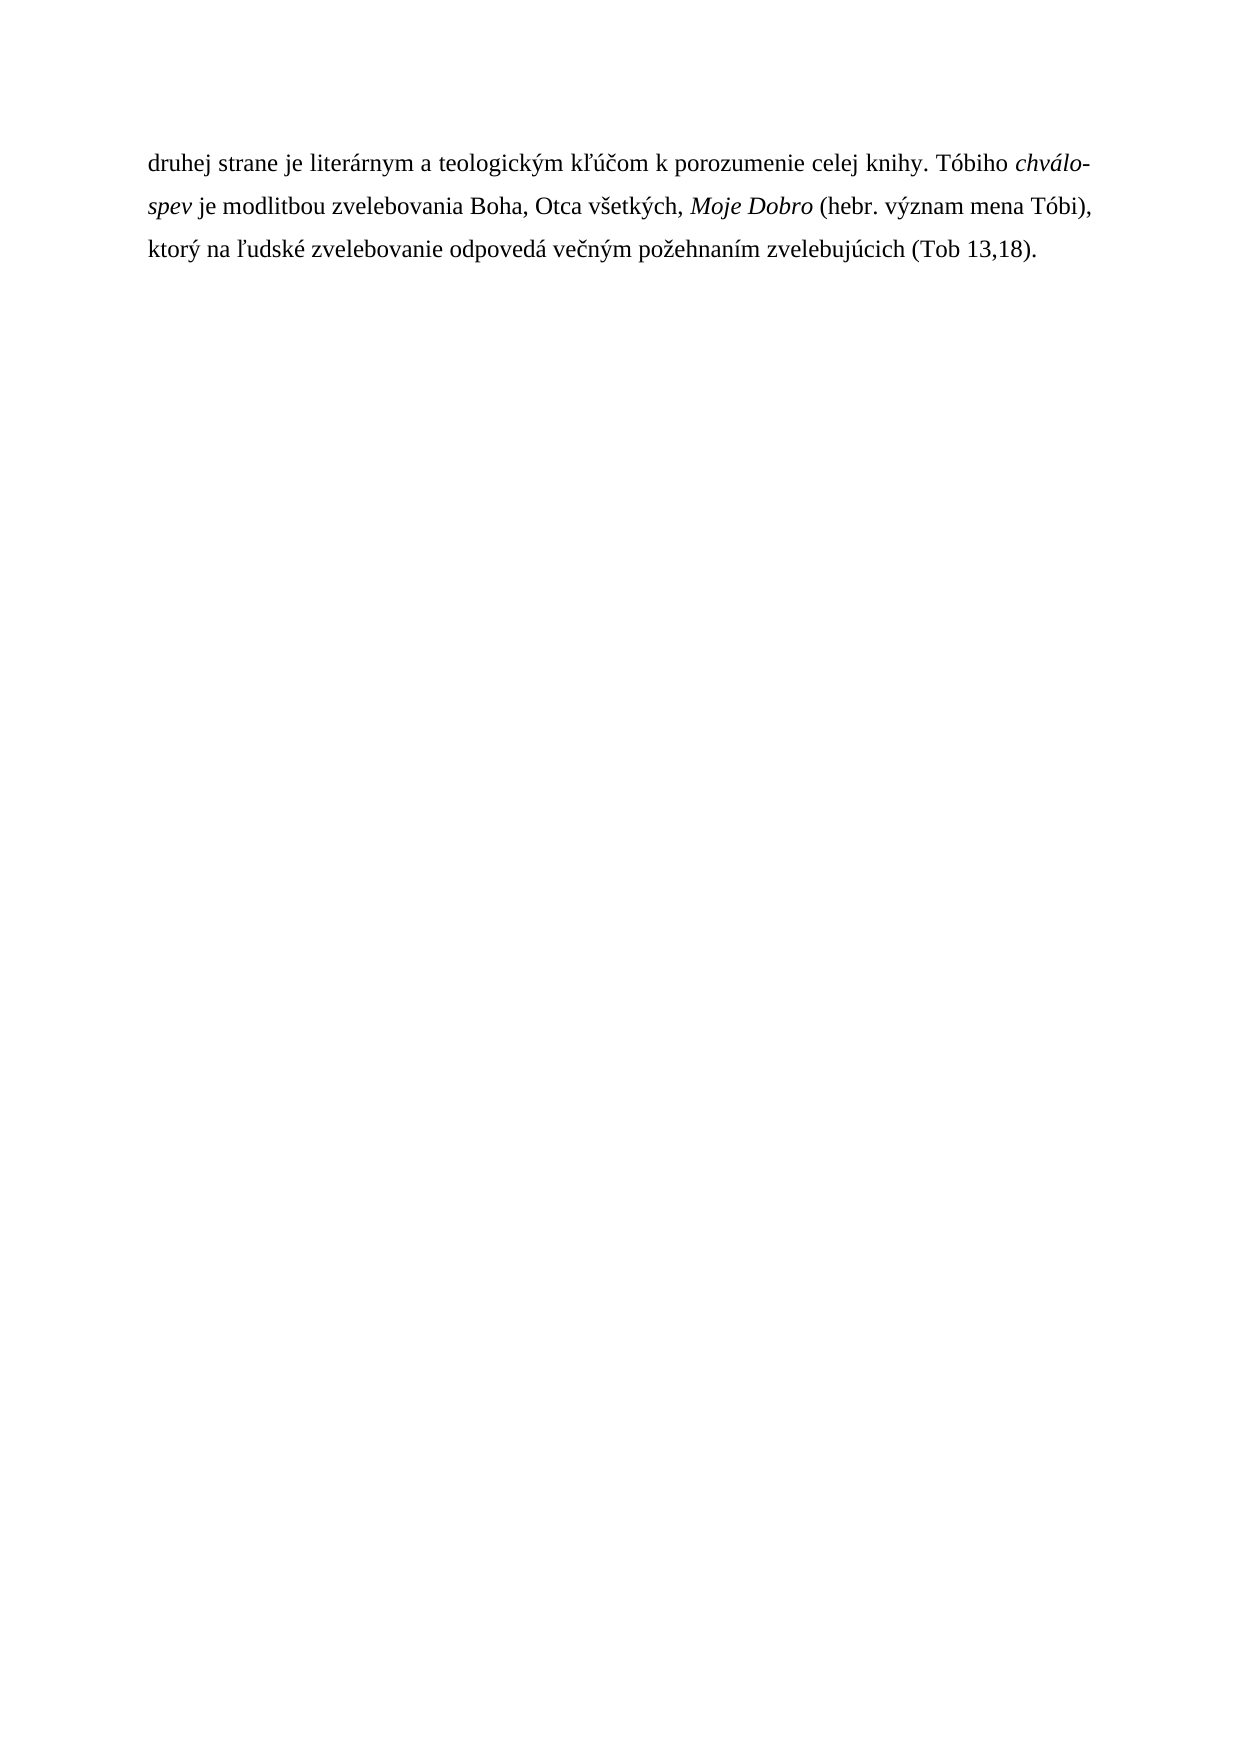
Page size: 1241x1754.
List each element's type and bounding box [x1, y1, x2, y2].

text [148, 148, 1093, 263]
